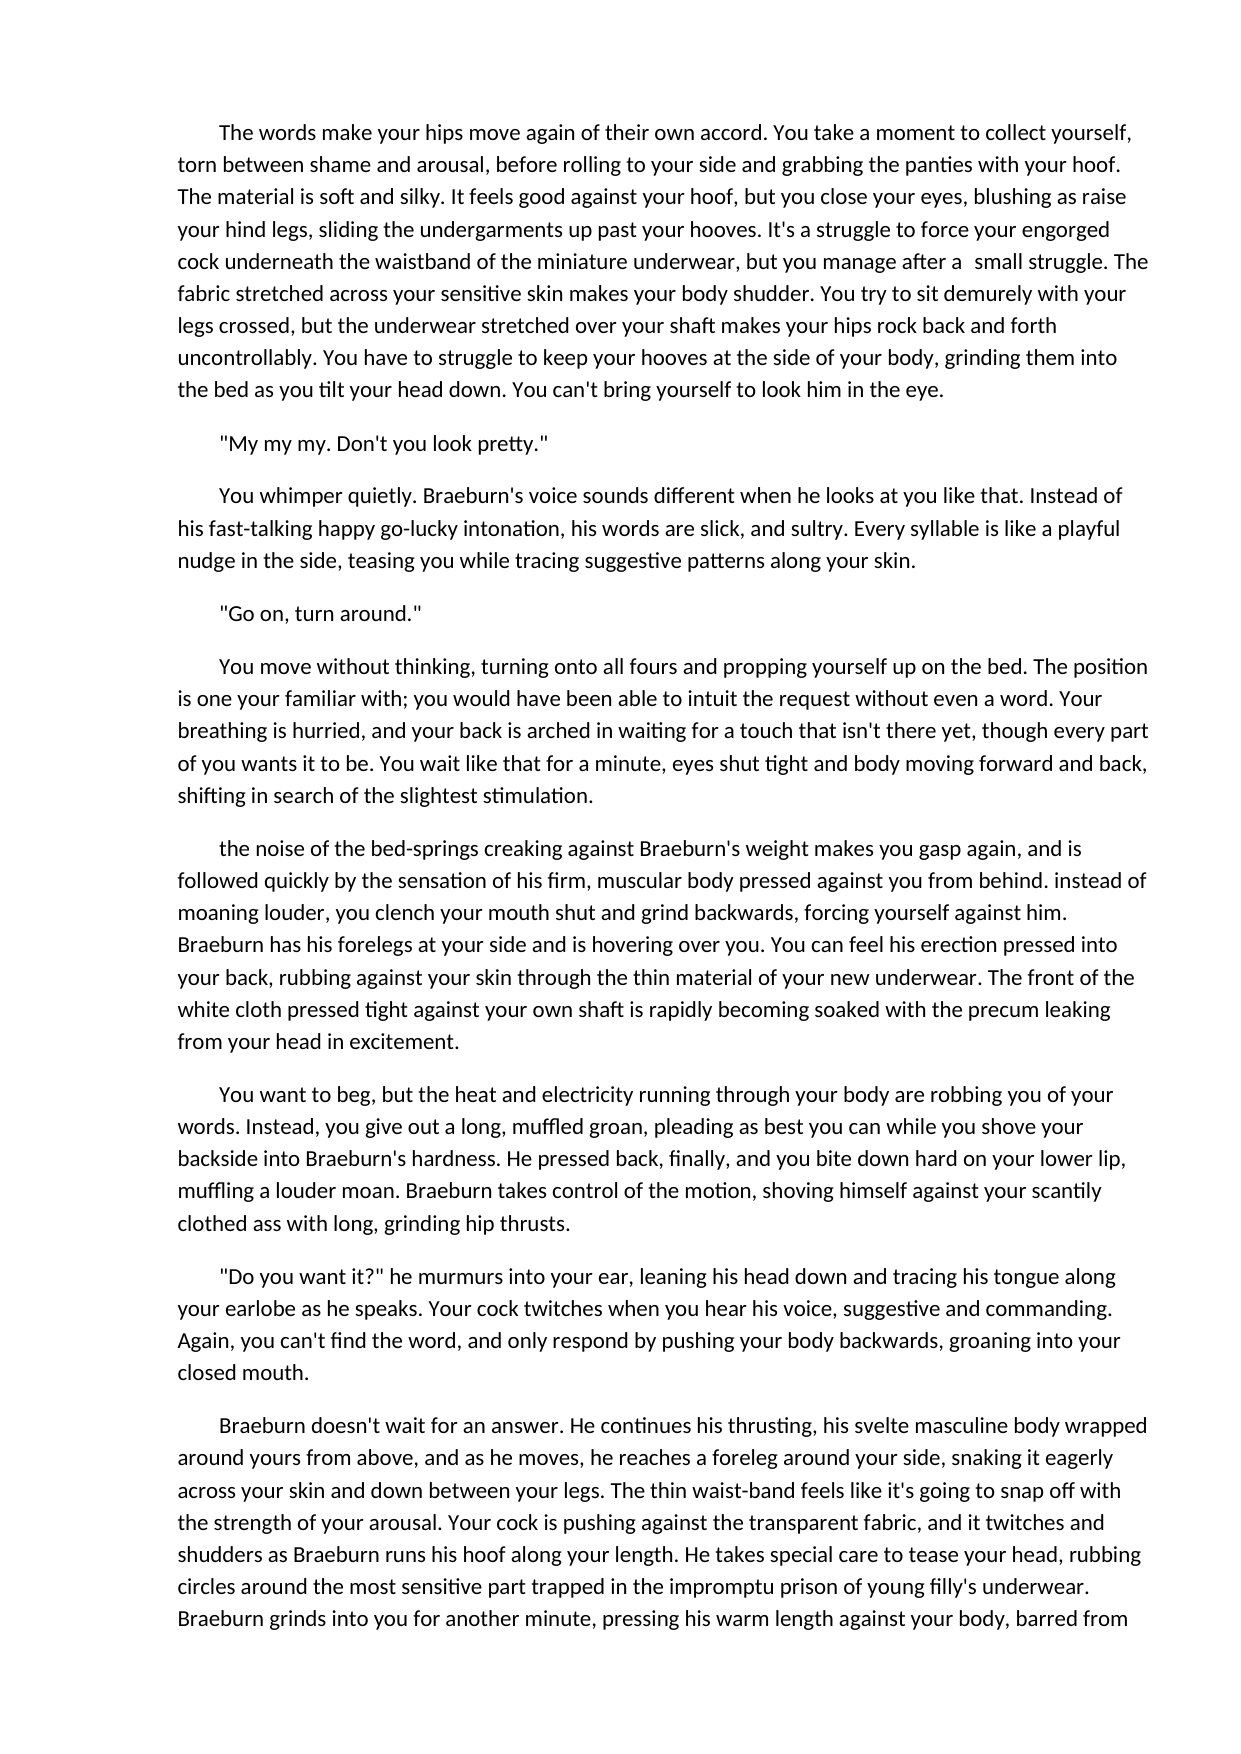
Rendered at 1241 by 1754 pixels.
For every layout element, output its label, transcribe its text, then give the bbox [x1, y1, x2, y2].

text You want to beg, but the heat and electricity running through your body are robbing you of your words. Instead, you give out a long, muffled groan, pleading as best you can while you shove your backside into Braeburn's hardness. He pressed back, finally, and you bite down hard on your lower lip, muffling a louder moan. Braeburn takes control of the motion, shoving himself against your scantily clothed ass with long, grinding hip thrusts. [177, 1080, 1152, 1237]
text "My my my. Don't you look pretty." [177, 429, 1152, 457]
text "Go on, turn around." [177, 599, 1152, 627]
text You move without thinking, turning onto all fours and propping yourself up on the bed. The position is one your familiar with; you would have been able to intuit the request without even a word. Your breathing is hurried, and your back is arched in waiting for a touch that isn't there yet, though every part of you wants it to be. You wait like that for a minute, eyes shut tight and body moving forward and back, shifting in search of the slightest stimulation. [177, 652, 1152, 809]
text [177, 1411, 1152, 1632]
text You whimper quietly. Braeburn's voice sounds different when he looks at you like that. Instead of his fast-talking happy go-lucky intonation, his words are slick, and sultry. Every syllable is like a playful nudge in the side, teasing you while tracing suggestive patterns along your skin. [177, 482, 1152, 574]
text "Do you want it?" he murmurs into your ear, leaning his head down and tracing his tongue along your earlobe as he speaks. Your cock twitches when you hear his voice, suggestive and commanding. Again, you can't find the word, and only respond by pushing your body backwards, groaning into your closed mouth. [177, 1262, 1152, 1386]
text The words make your hips move again of their own accord. You take a moment to collect yourself, torn between shame and arousal, before rolling to your side and grabbing the panties with your hoof. The material is soft and silky. It feels good against your hoof, but you close your eyes, blushing as raise your hind legs, sliding the undergarments up past your hooves. It's a struggle to force your engorged cock underneath the waistband of the miniature underwear, but you manage after a small struggle. The fabric stretched across your sensitive skin makes your body shudder. You try to sit demurely with your legs crossed, but the underwear stretched over your shaft makes your hips rock back and forth uncontrollably. You have to struggle to keep your hooves at the side of your body, grinding them into the bed as you tilt your head down. You can't bring yourself to look him in the eye. [177, 118, 1152, 404]
text the noise of the bed-springs creaking against Braeburn's weight makes you gasp again, and is followed quickly by the sensation of his firm, muscular body pressed against you from behind. instead of moaning louder, you clench your mouth shut and grind backwards, forcing yourself against him. Braeburn has his forelegs at your side and is hovering over you. You can feel his erection pressed into your back, rubbing against your skin through the thin material of your new underwear. The front of the white cloth pressed tight against your own shaft is rapidly becoming soaked with the precum leaking from your head in excitement. [177, 834, 1152, 1055]
